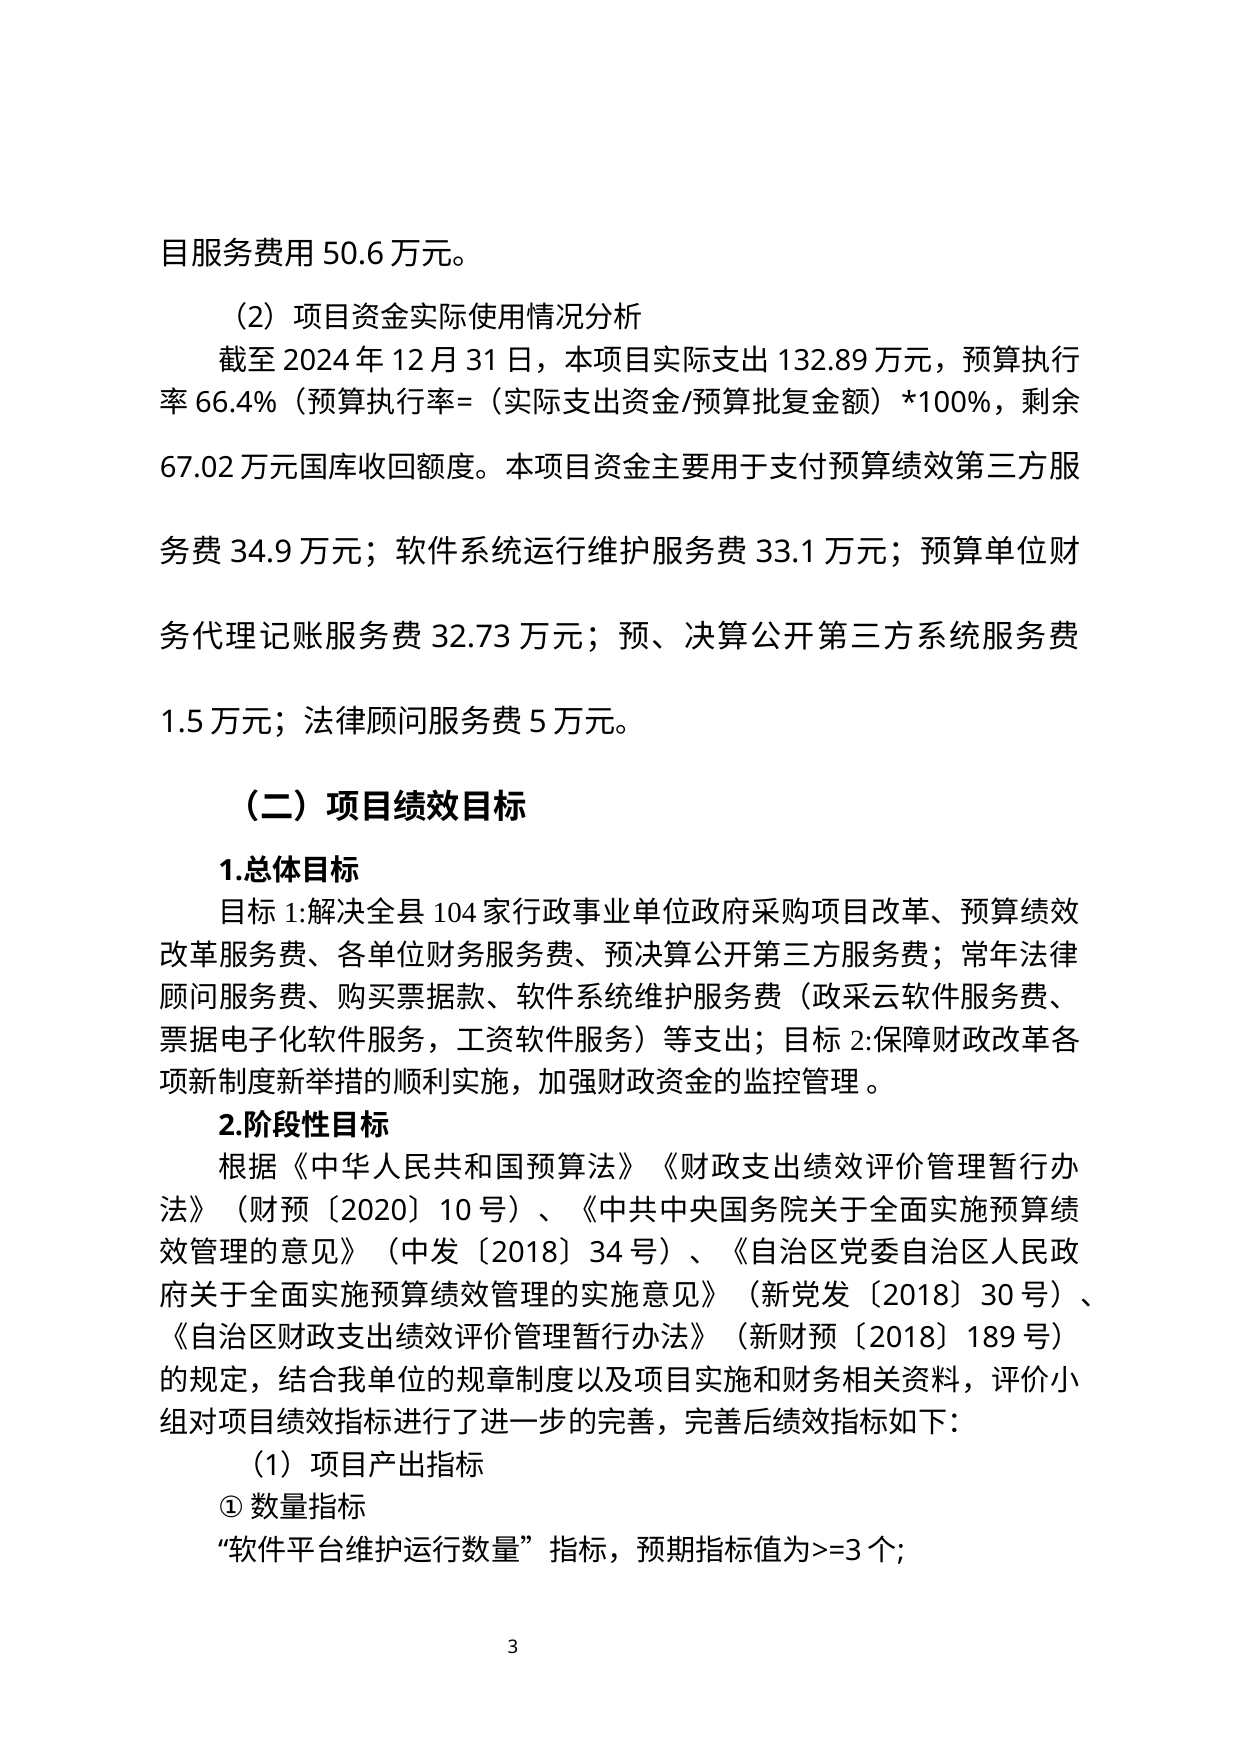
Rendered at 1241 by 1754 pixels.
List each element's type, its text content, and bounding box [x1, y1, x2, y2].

text （1）项目产出指标 [159, 1441, 1081, 1484]
subtitle 1.总体目标 [159, 846, 1081, 889]
text 根据《中华人民共和国预算法》《财政支出绩效评价管理暂行办法》（财预〔2020〕10号）、《中共中央国务院关于全面实施预算绩效管理的意见》（中发〔2018〕34号）、《自治区党委自治区人民政府关于全面实施预算绩效管理的实施意见》（新党发〔2018〕30号）、《自治区财政支出绩效评价管理暂行办法》（新财预〔2018〕189号）的规定，结合我单位的规章制度以及项目实施和财务相关资料，评价小组对项目绩效指标进行了进一步的完善，完善后绩效指标如下： [159, 1144, 1081, 1441]
subtitle 2.阶段性目标 [159, 1101, 1081, 1144]
subtitle 项目绩效目标 [159, 761, 1081, 846]
text 目标1:解决全县104家行政事业单位政府采购项目改革、预算绩效改革服务费、各单位财务服务费、预决算公开第三方服务费；常年法律顾问服务费、购买票据款、软件系统维护服务费（政采云软件服务费、票据电子化软件服务，工资软件服务）等支出；目标2:保障财政改革各项新制度新举措的顺利实施，加强财政资金的监控管理 。 [159, 889, 1081, 1101]
text ①数量指标 [159, 1484, 1081, 1526]
text “软件平台维护运行数量”指标，预期指标值为>=3个; [159, 1526, 1081, 1569]
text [159, 209, 1081, 294]
text （2）项目资金实际使用情况分析 [159, 294, 1081, 336]
text 截至2024年12月31日，本项目实际支出132.89万元，预算执行率66.4%（预算执行率=（实际支出资金/预算批复金额）*100%，剩余67.02万元国库收回额度。本项目资金主要用于支付预算绩效第三方服务费34.9万元；软件系统运行维护服务费33.1万元；预算单位财务代理记账服务费32.73万元；预、决算公开第三方系统服务费1.5万元；法律顾问服务费5万元。 [159, 336, 1081, 761]
